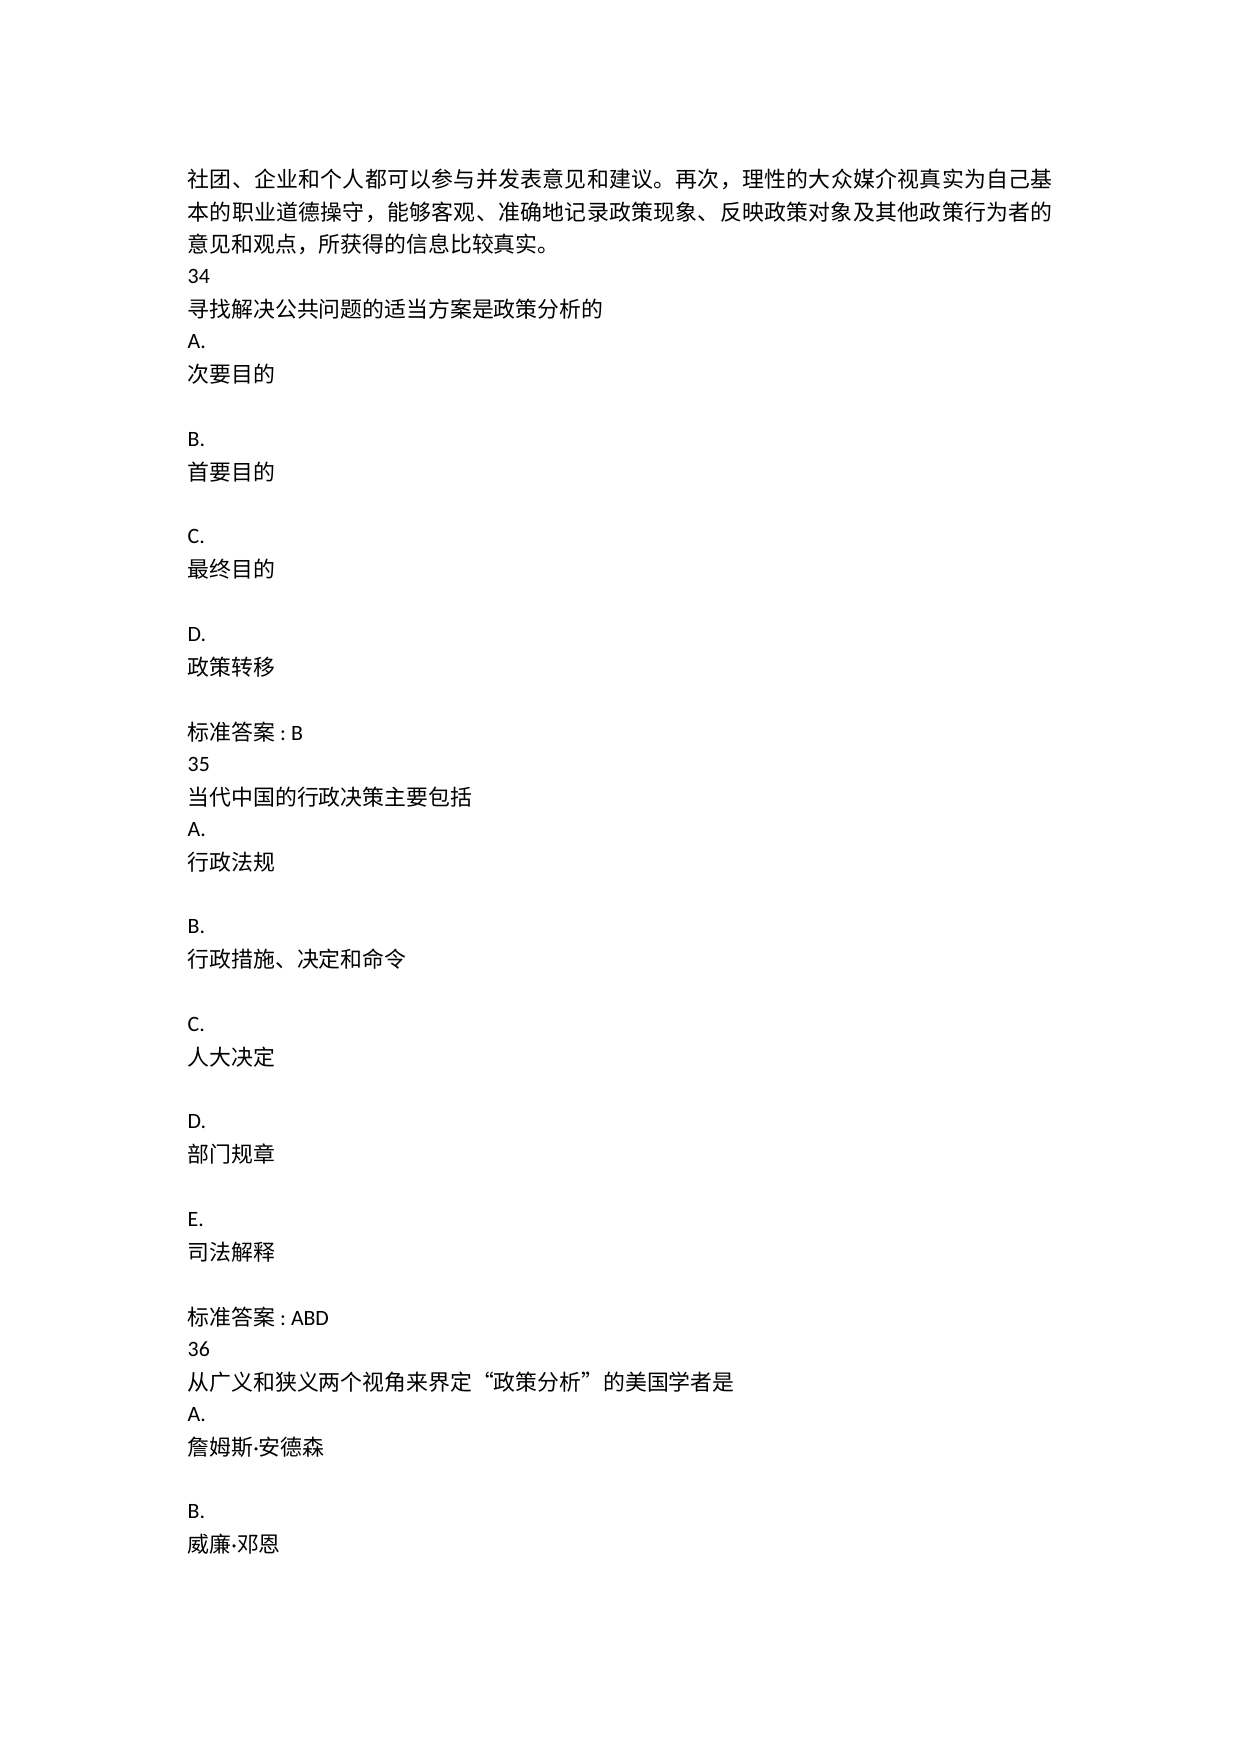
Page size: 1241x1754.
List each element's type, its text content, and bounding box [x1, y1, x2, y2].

text 政策转移 [187, 649, 1053, 682]
text A. [187, 1397, 1053, 1429]
text D. [187, 617, 1053, 649]
text 标准答案 : B [187, 714, 1053, 747]
text B. [187, 909, 1053, 942]
text B. [187, 1494, 1053, 1527]
text C. [187, 1007, 1053, 1039]
text 首要目的 [187, 454, 1053, 487]
text A. [187, 324, 1053, 357]
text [187, 162, 1053, 259]
text 寻找解决公共问题的适当方案是政策分析的 [187, 292, 1053, 324]
text 司法解释 [187, 1234, 1053, 1267]
text D. [187, 1104, 1053, 1137]
text 当代中国的行政决策主要包括 [187, 779, 1053, 812]
text C. [187, 519, 1053, 552]
text 次要目的 [187, 357, 1053, 389]
text 部门规章 [187, 1137, 1053, 1169]
text 人大决定 [187, 1039, 1053, 1072]
text 35 [187, 747, 1053, 779]
text 从广义和狭义两个视角来界定“政策分析”的美国学者是 [187, 1364, 1053, 1397]
text B. [187, 422, 1053, 454]
text A. [187, 812, 1053, 844]
text 36 [187, 1332, 1053, 1364]
text 行政措施、决定和命令 [187, 942, 1053, 974]
text 詹姆斯·安德森 [187, 1429, 1053, 1462]
text 34 [187, 259, 1053, 292]
text 威廉·邓恩 [187, 1527, 1053, 1559]
text 行政法规 [187, 844, 1053, 877]
text 最终目的 [187, 552, 1053, 584]
text 标准答案 : ABD [187, 1299, 1053, 1332]
text E. [187, 1202, 1053, 1234]
